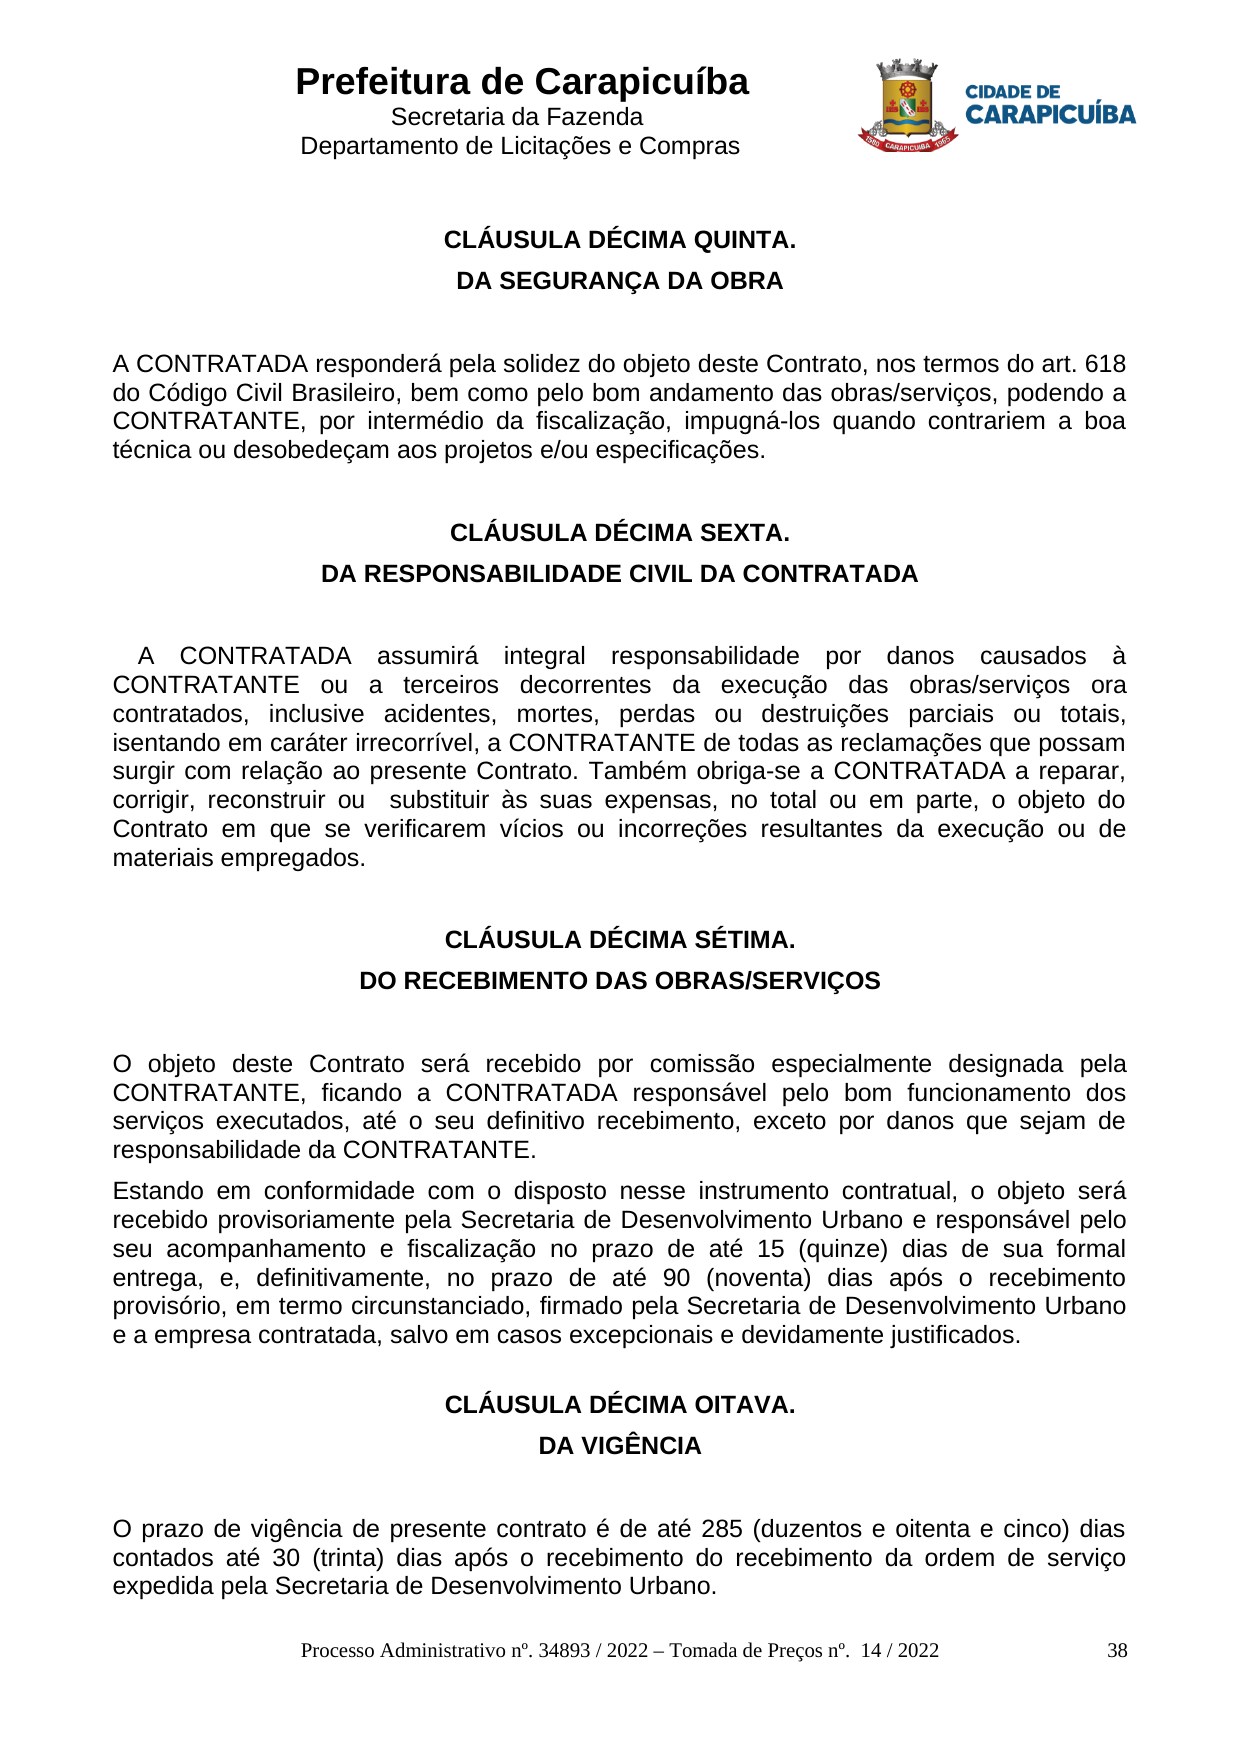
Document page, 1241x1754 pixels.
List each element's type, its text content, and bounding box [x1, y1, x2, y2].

text DA SEGURANÇA DA OBRA [112, 266, 1128, 295]
text O objeto deste Contrato será recebido por comissão especialmente designada pela CONTRATANTE, ficando a CONTRATADA responsável pelo bom funcionamento dos serviços executados, até o seu definitivo recebimento, exceto por danos que sejam de responsabilidade da CONTRATANTE. [112, 1049, 1128, 1164]
text DO RECEBIMENTO DAS OBRAS/SERVIÇOS [112, 966, 1128, 995]
text DA VIGÊNCIA [112, 1431, 1128, 1460]
text A CONTRATADA assumirá integral responsabilidade por danos causados à CONTRATANTE ou a terceiros decorrentes da execução das obras/serviços ora contratados, inclusive acidentes, mortes, perdas ou destruições parciais ou totais, isentando em caráter irrecorrível, a CONTRATANTE de todas as reclamações que possam surgir com relação ao presente Contrato. Também obriga-se a CONTRATADA a reparar, corrigir, reconstruir ou substituir às suas expensas, no total ou em parte, o objeto do Contrato em que se verificarem vícios ou incorreções resultantes da execução ou de materiais empregados. [112, 641, 1128, 871]
text CLÁUSULA DÉCIMA OITAVA. [112, 1390, 1128, 1419]
text DA RESPONSABILIDADE CIVIL DA CONTRATADA [112, 559, 1128, 587]
text A CONTRATADA responderá pela solidez do objeto deste Contrato, nos termos do art. 618 do Código Civil Brasileiro, bem como pelo bom andamento das obras/serviços, podendo a CONTRATANTE, por intermédio da fiscalização, impugná-los quando contrariem a boa técnica ou desobedeçam aos projetos e/ou especificações. [112, 349, 1128, 464]
text CLÁUSULA DÉCIMA SEXTA. [112, 517, 1128, 546]
text CLÁUSULA DÉCIMA SÉTIMA. [112, 925, 1128, 954]
picture [857, 57, 1139, 152]
text Estando em conformidade com o disposto nesse instrumento contratual, o objeto será recebido provisoriamente pela Secretaria de Desenvolvimento Urbano e responsável pelo seu acompanhamento e fiscalização no prazo de até 15 (quinze) dias de sua formal entrega, e, definitivamente, no prazo de até 90 (noventa) dias após o recebimento provisório, em termo circunstanciado, firmado pela Secretaria de Desenvolvimento Urbano e a empresa contratada, salvo em casos excepcionais e devidamente justificados. [112, 1176, 1128, 1349]
text O prazo de vigência de presente contrato é de até 285 (duzentos e oitenta e cinco) dias contados até 30 (trinta) dias após o recebimento do recebimento da ordem de serviço expedida pela Secretaria de Desenvolvimento Urbano. [112, 1514, 1128, 1600]
text CLÁUSULA DÉCIMA QUINTA. [112, 225, 1128, 254]
